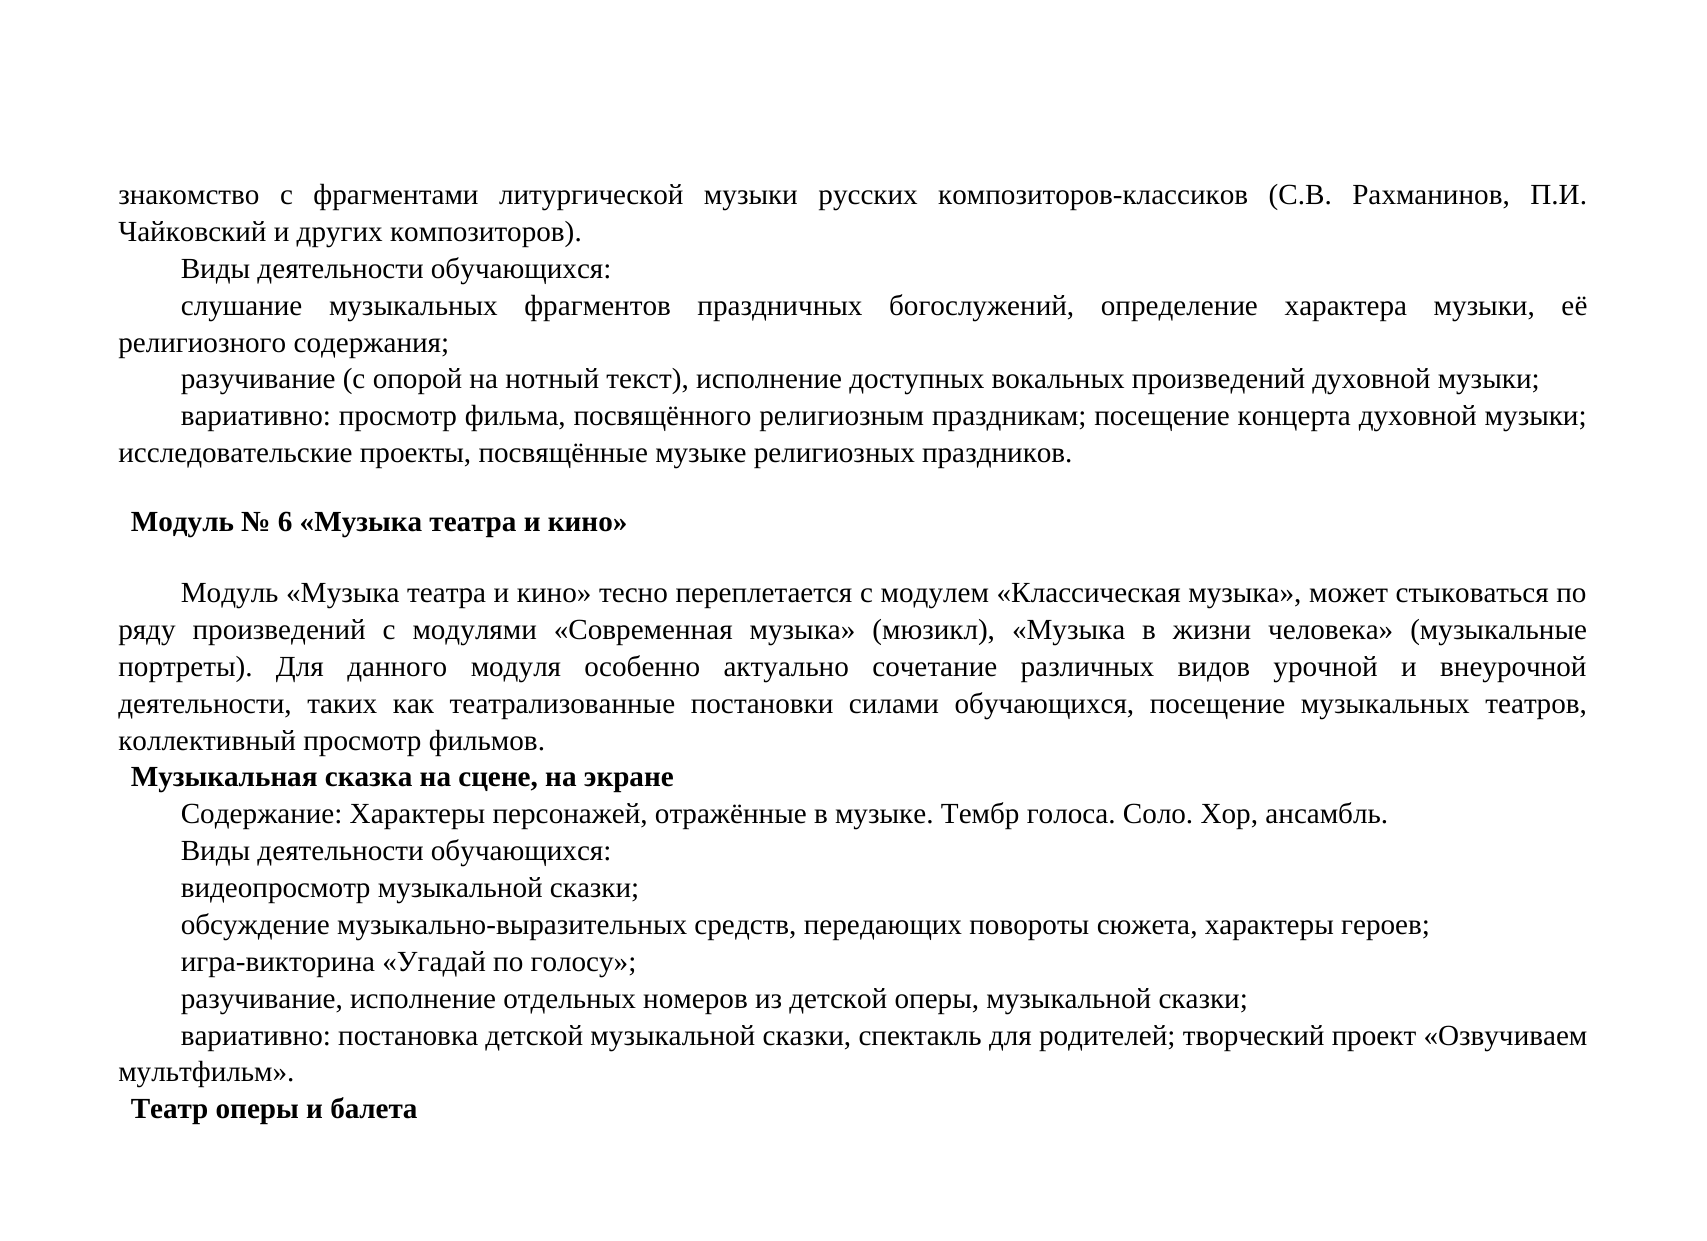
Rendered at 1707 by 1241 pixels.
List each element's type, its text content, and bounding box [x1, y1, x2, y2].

text Виды деятельности обучающихся: [118, 251, 1588, 284]
text вариативно: постановка детской музыкальной сказки, спектакль для родителей; творческий проект «Озвучиваем мультфильм». [118, 1018, 1588, 1088]
text обсуждение музыкально-выразительных средств, передающих повороты сюжета, характеры героев; [118, 907, 1588, 941]
text слушание музыкальных фрагментов праздничных богослужений, определение характера музыки, её религиозного содержания; [118, 288, 1588, 358]
text вариативно: просмотр фильма, посвящённого религиозным праздникам; посещение концерта духовной музыки; исследовательские проекты, посвящённые музыке религиозных праздников. [118, 398, 1588, 469]
text Виды деятельности обучающихся: [118, 833, 1588, 867]
text разучивание, исполнение отдельных номеров из детской оперы, музыкальной сказки; [118, 981, 1588, 1014]
text Модуль «Музыка театра и кино» тесно переплетается с модулем «Классическая музыка», может стыковаться по ряду произведений с модулями «Современная музыка» (мюзикл), «Музыка в жизни человека» (музыкальные портреты). Для данного модуля особенно актуально сочетание различных видов урочной и внеурочной деятельности, таких как театрализованные постановки силами обучающихся, посещение музыкальных театров, коллективный просмотр фильмов. [118, 575, 1588, 756]
text Модуль № 6 «Музыка театра и кино» [131, 504, 1588, 538]
text Содержание: Характеры персонажей, отражённые в музыке. Тембр голоса. Соло. Хор, ансамбль. [118, 796, 1588, 830]
text Театр оперы и балета [131, 1091, 1588, 1125]
text видеопросмотр музыкальной сказки; [118, 870, 1588, 904]
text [118, 177, 1588, 248]
text Музыкальная сказка на сцене, на экране [131, 759, 1588, 793]
text игра-викторина «Угадай по голосу»; [118, 944, 1588, 977]
text разучивание (с опорой на нотный текст), исполнение доступных вокальных произведений духовной музыки; [118, 362, 1588, 395]
